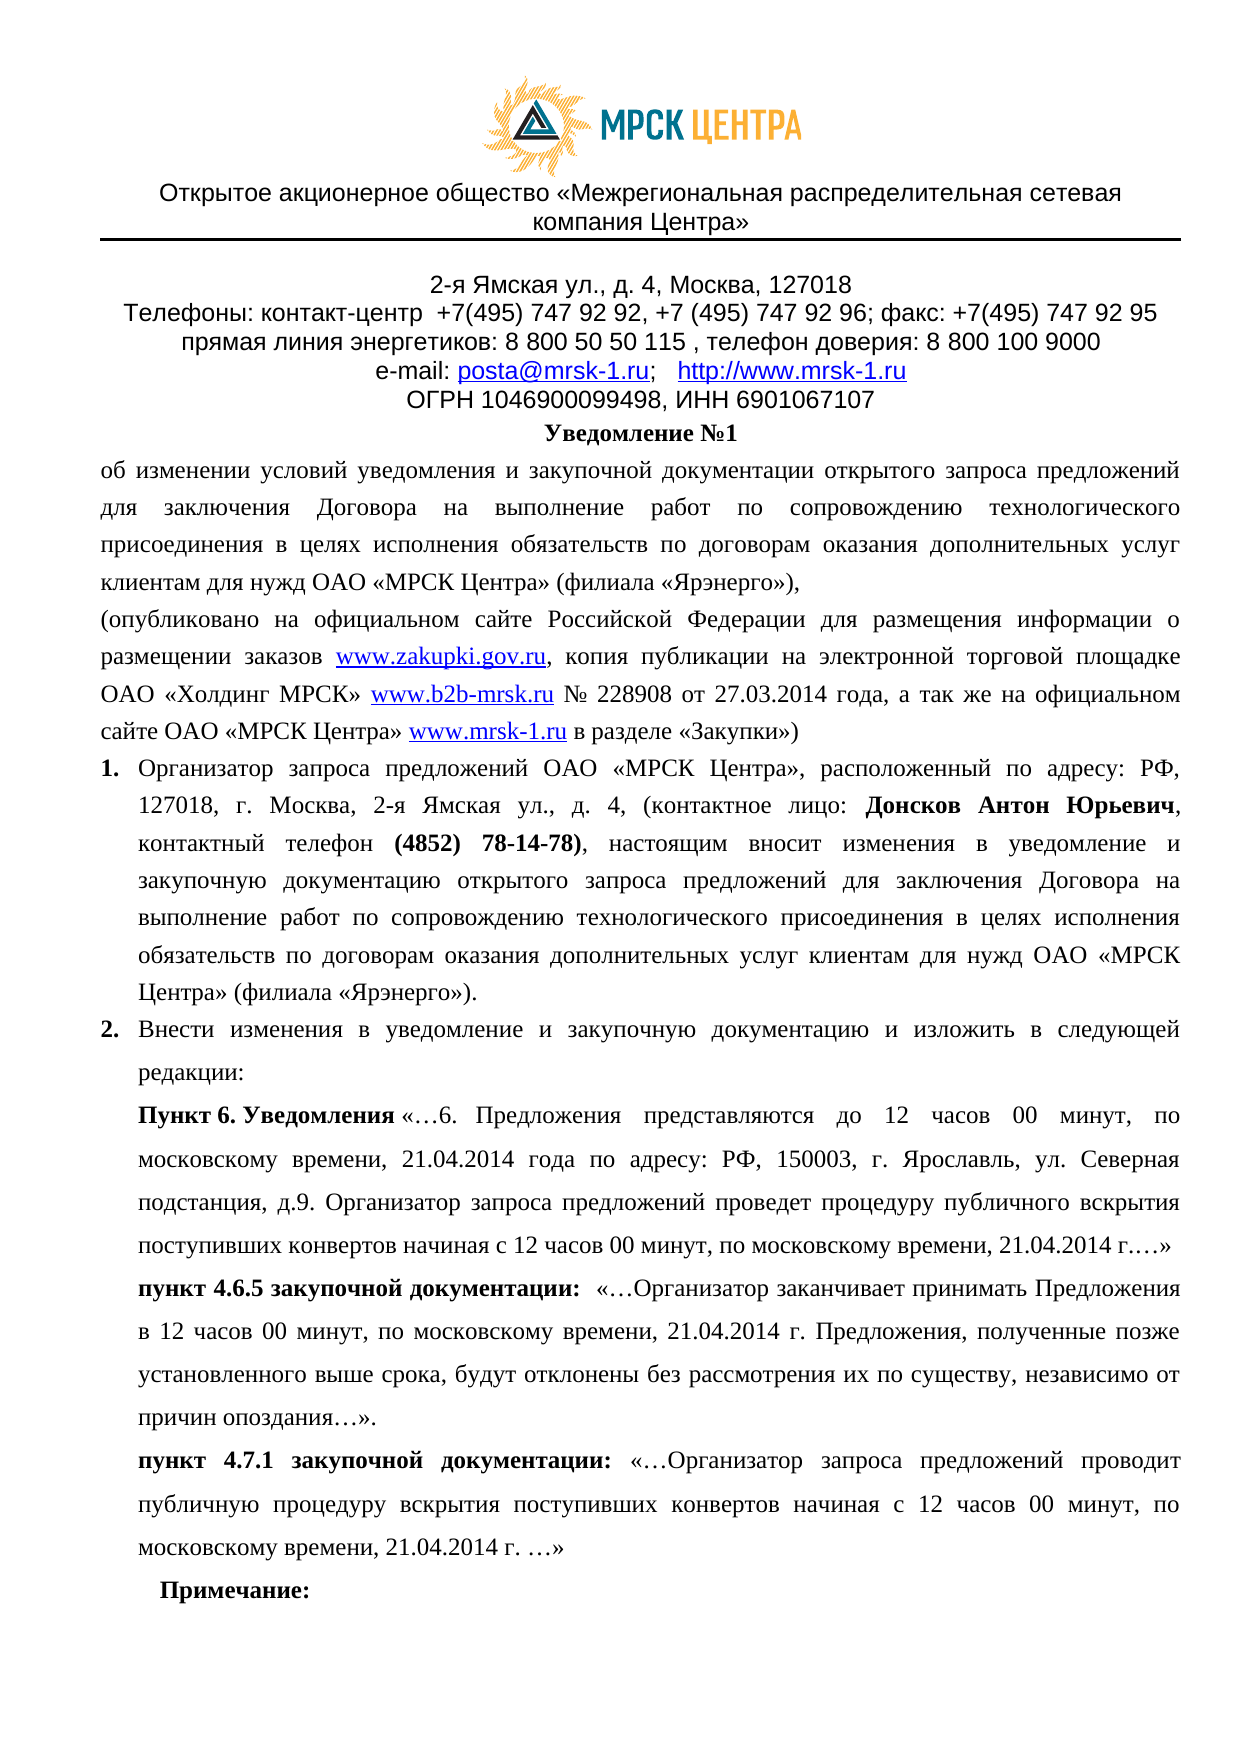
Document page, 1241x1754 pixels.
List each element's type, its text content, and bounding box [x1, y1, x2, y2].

list Пункт 6. Уведомления «…6. Предложения представляются до 12 часов 00 минут, по московскому времени, 21.04.2014 года по адресу: РФ, 150003, г. Ярославль, ул. Северная подстанция, д.9. Организатор запроса предложений проведет процедуру публичного вскрытия поступивших конвертов начиная с 12 часов 00 минут, по московскому времени, 21.04.2014 г.…» [138, 1101, 1181, 1259]
text прямая линия энергетиков: 8 800 50 50 115 , телефон доверия: 8 800 100 9000 [100, 327, 1181, 356]
text Телефоны: контакт-центр +7(495) 747 92 92, +7 (495) 747 92 96; факс: +7(495) 747 92 95 [100, 298, 1181, 327]
text e-mail: posta@mrsk-1.ru; http://www.mrsk-1.ru [100, 356, 1181, 385]
list пункт 4.6.5 закупочной документации: «…Организатор заканчивает принимать Предложения в 12 часов 00 минут, по московскому времени, 21.04.2014 г. Предложения, полученные позже установленного выше срока, будут отклонены без рассмотрения их по существу, независимо от причин опоздания…». [138, 1273, 1181, 1431]
text (опубликовано на официальном сайте Российской Федерации для размещения информации о размещении заказов www.zakupki.gov.ru, копия публикации на электронной торговой площадке ОАО «Холдинг МРСК» www.b2b-mrsk.ru № 228908 от 27.03.2014 года, а так же на официальном сайте ОАО «МРСК Центра» www.mrsk-1.ru в разделе «Закупки») [100, 604, 1181, 745]
text 2-я Ямская ул., д. 4, Москва, 127018 [100, 270, 1181, 298]
text об изменении условий уведомления и закупочной документации открытого запроса предложений для заключения Договора на выполнение работ по сопровождению технологического присоединения в целях исполнения обязательств по договорам оказания дополнительных услуг клиентам для нужд ОАО «МРСК Центра» (филиала «Ярэнерго»), [100, 455, 1181, 596]
list Внести изменения в уведомление и закупочную документацию и изложить в следующей редакции: [100, 1014, 1181, 1086]
text Уведомление №1 [100, 418, 1181, 446]
text ОГРН 1046900099498, ИНН 6901067107 [100, 385, 1181, 413]
list пункт 4.7.1 закупочной документации: «…Организатор запроса предложений проводит публичную процедуру вскрытия поступивших конвертов начиная с 12 часов 00 минут, по московскому времени, 21.04.2014 г. …» [138, 1446, 1181, 1561]
list Примечание: [100, 1575, 1181, 1604]
text Открытое акционерное общество «Межрегиональная распределительная сетевая компания Центра» [100, 178, 1181, 238]
list Организатор запроса предложений ОАО «МРСК Центра», расположенный по адресу: РФ, 127018, г. Москва, 2-я Ямская ул., д. 4, (контактное лицо: Донсков Антон Юрьевич, контактный телефон (4852) 78-14-78), настоящим вносит изменения в уведомление и закупочную документацию открытого запроса предложений для заключения Договора на выполнение работ по сопровождению технологического присоединения в целях исполнения обязательств по договорам оказания дополнительных услуг клиентам для нужд ОАО «МРСК Центра» (филиала «Ярэнерго»). [100, 753, 1181, 1006]
